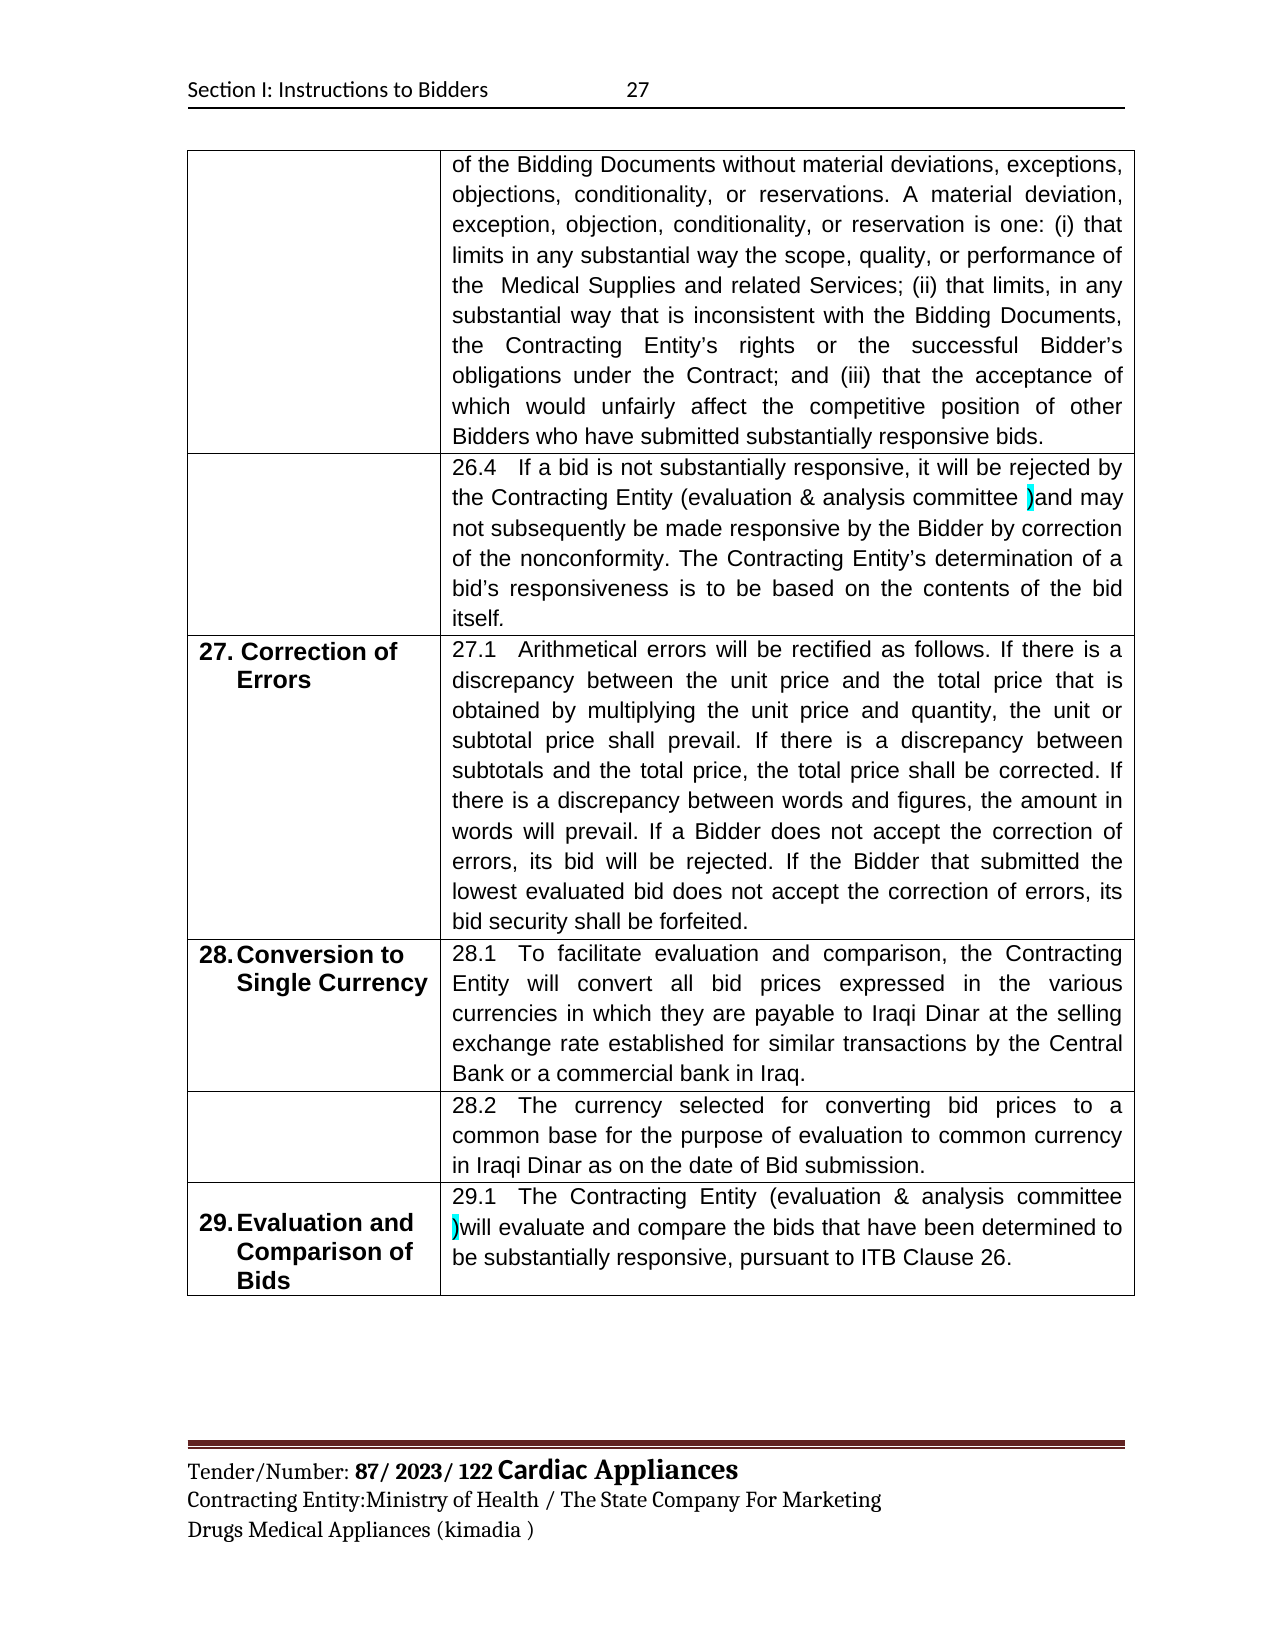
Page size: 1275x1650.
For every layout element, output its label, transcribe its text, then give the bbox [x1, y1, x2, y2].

table_cell [188, 454, 440, 635]
table_cell 28.2 The currency selected for converting bid prices to a common base for the purpose of evaluation to common currency in Iraqi Dinar as on the date of Bid submission. [441, 1092, 1134, 1182]
table_cell 28.1 To facilitate evaluation and comparison, the Contracting Entity will convert all bid prices expressed in the various currencies in which they are payable to Iraqi Dinar at the selling exchange rate established for similar transactions by the Central Bank or a commercial bank in Iraq. [441, 940, 1134, 1091]
table_cell [188, 151, 440, 453]
table_cell 27.1 Arithmetical errors will be rectified as follows. If there is a discrepancy between the unit price and the total price that is obtained by multiplying the unit price and quantity, the unit or subtotal price shall prevail. If there is a discrepancy between subtotals and the total price, the total price shall be corrected. If there is a discrepancy between words and figures, the amount in words will prevail. If a Bidder does not accept the correction of errors, its bid will be rejected. If the Bidder that submitted the lowest evaluated bid does not accept the correction of errors, its bid security shall be forfeited. [441, 636, 1134, 938]
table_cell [441, 151, 1134, 453]
table_cell 27. Correction of Errors [188, 636, 440, 938]
table_cell 29. Evaluation and Comparison of Bids [188, 1183, 440, 1294]
table_cell 28. Conversion to Single Currency [188, 940, 440, 1091]
table_cell 26.4 If a bid is not substantially responsive, it will be rejected by the Contracting Entity (evaluation & analysis committee )and may not subsequently be made responsive by the Bidder by correction of the nonconformity. The Contracting Entity’s determination of a bid’s responsiveness is to be based on the contents of the bid itself. [441, 454, 1134, 635]
table_cell [188, 1092, 440, 1182]
table_cell 29.1 The Contracting Entity (evaluation & analysis committee )will evaluate and compare the bids that have been determined to be substantially responsive, pursuant to ITB Clause 26. [441, 1183, 1134, 1294]
